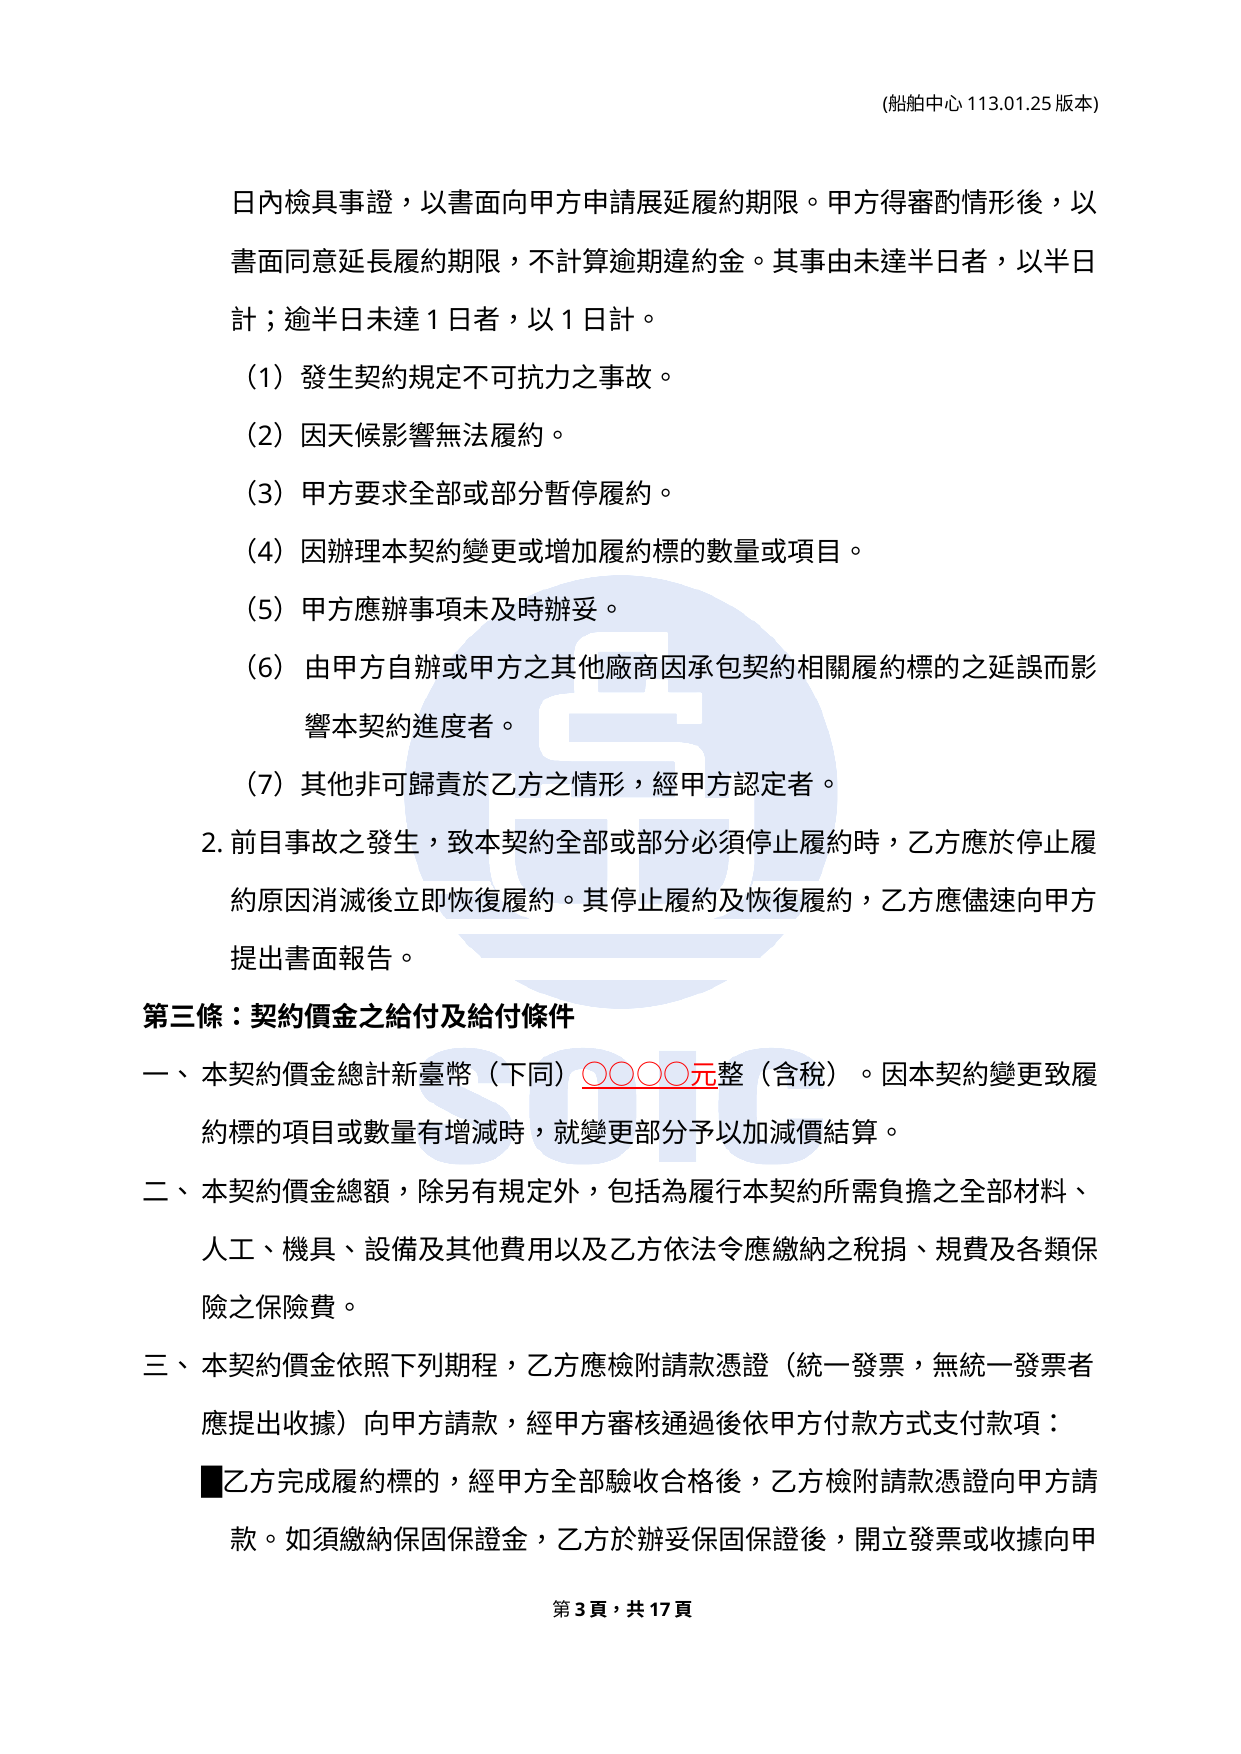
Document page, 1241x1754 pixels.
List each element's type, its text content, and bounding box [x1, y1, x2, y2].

text 第三條：契約價金之給付及給付條件 [142, 986, 1098, 1044]
text （2）因天候影響無法履約。 [230, 404, 1098, 463]
text （3）甲方要求全部或部分暫停履約。 [230, 463, 1098, 521]
list 本契約價金總計新臺幣（下同）○○○○元整（含稅）。因本契約變更致履約標的項目或數量有增減時，就變更部分予以加減價結算。 [142, 1044, 1098, 1160]
text （7）其他非可歸責於乙方之情形，經甲方認定者。 [230, 753, 1098, 811]
text （6） 由甲方自辦或甲方之其他廠商因承包契約相關履約標的之延誤而影響本契約進度者。 [230, 637, 1098, 753]
text （5）甲方應辦事項未及時辦妥。 [230, 579, 1098, 637]
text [201, 1451, 1098, 1567]
list 前目事故之發生，致本契約全部或部分必須停止履約時，乙方應於停止履約原因消滅後立即恢復履約。其停止履約及恢復履約，乙方應儘速向甲方提出書面報告。 [201, 811, 1098, 986]
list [201, 172, 1098, 346]
text （4）因辦理本契約變更或增加履約標的數量或項目。 [230, 521, 1098, 579]
text 人工、機具、設備及其他費用以及乙方依法令應繳納之稅捐、規費及各類保險之保險費。 [201, 1218, 1098, 1334]
text 應提出收據）向甲方請款，經甲方審核通過後依甲方付款方式支付款項： [142, 1393, 1098, 1451]
list 本契約價金總額，除另有規定外，包括為履行本契約所需負擔之全部材料、 [142, 1160, 1098, 1218]
text （1）發生契約規定不可抗力之事故。 [230, 346, 1098, 404]
list 本契約價金依照下列期程，乙方應檢附請款憑證（統一發票，無統一發票者 [142, 1334, 1098, 1393]
